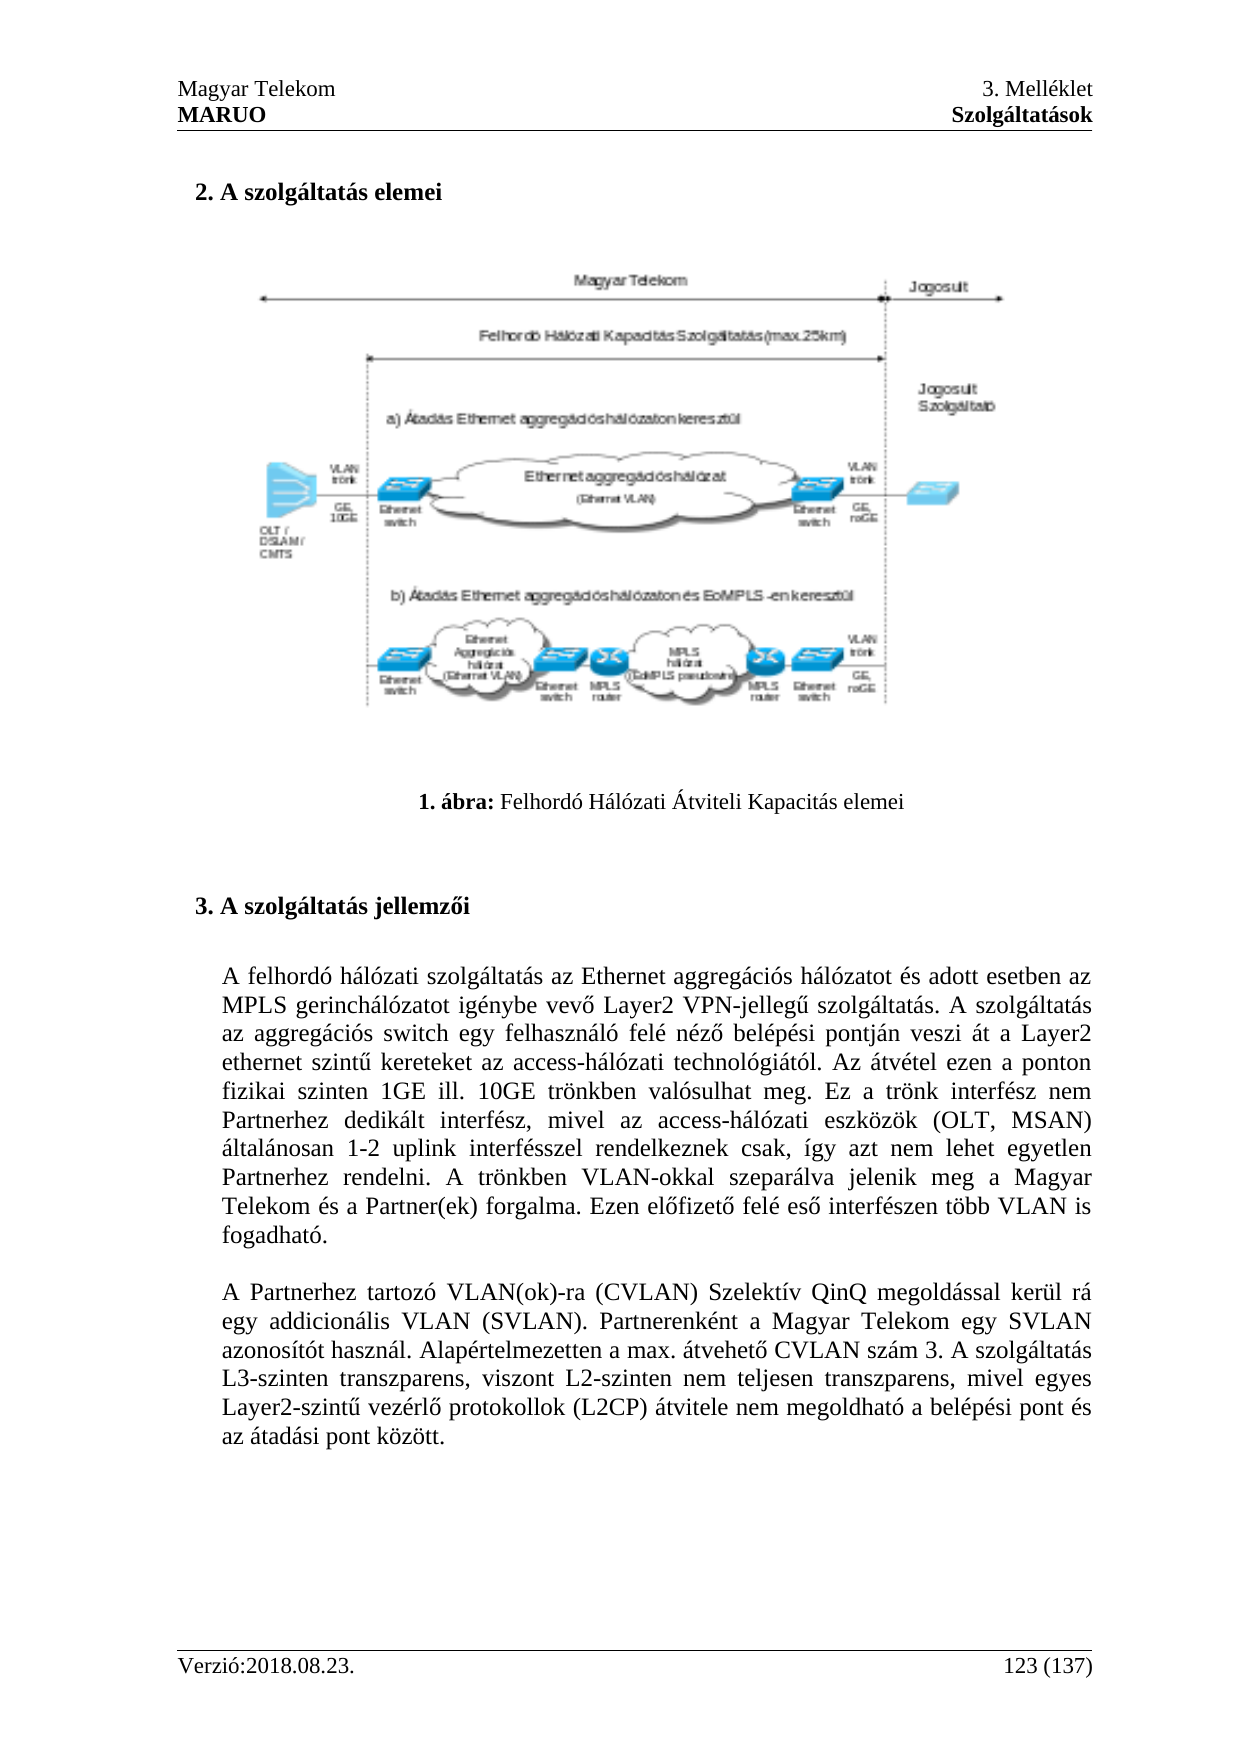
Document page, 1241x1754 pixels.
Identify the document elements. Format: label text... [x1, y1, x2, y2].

text A felhordó hálózati szolgáltatás az Ethernet aggregációs hálózatot és adott esetben az MPLS gerinchálózatot igénybe vevő Layer2 VPN-jellegű szolgáltatás. A szolgáltatás az aggregációs switch egy felhasználó felé néző belépési pontján veszi át a Layer2 ethernet szintű kereteket az access-hálózati technológiától. Az átvétel ezen a ponton fizikai szinten 1GE ill. 10GE trönkben valósulhat meg. Ez a trönk interfész nem Partnerhez dedikált interfész, mivel az access-hálózati eszközök (OLT, MSAN) általánosan 1-2 uplink interfésszel rendelkeznek csak, így azt nem lehet egyetlen Partnerhez rendelni. A trönkben VLAN-okkal szeparálva jelenik meg a Magyar Telekom és a Partner(ek) forgalma. Ezen előfizető felé eső interfészen több VLAN is fogadható. [204, 932, 1092, 1248]
subtitle 3. A szolgáltatás jellemzői [195, 891, 1092, 920]
text A Partnerhez tartozó VLAN(ok)-ra (CVLAN) Szelektív QinQ megoldással kerül rá egy addicionális VLAN (SVLAN). Partnerenként a Magyar Telekom egy SVLAN azonosítót használ. Alapértelmezetten a max. átvehető CVLAN szám 3. A szolgáltatás L3-szinten transzparens, viszont L2-szinten nem teljesen transzparens, mivel egyes Layer2-szintű vezérlő protokollok (L2CP) átvitele nem megoldható a belépési pont és az átadási pont között. [204, 1248, 1092, 1450]
text 1. ábra: Felhordó Hálózati Átviteli Kapacitás elemei [230, 788, 1092, 814]
subtitle 2. A szolgáltatás elemei [195, 177, 1092, 206]
